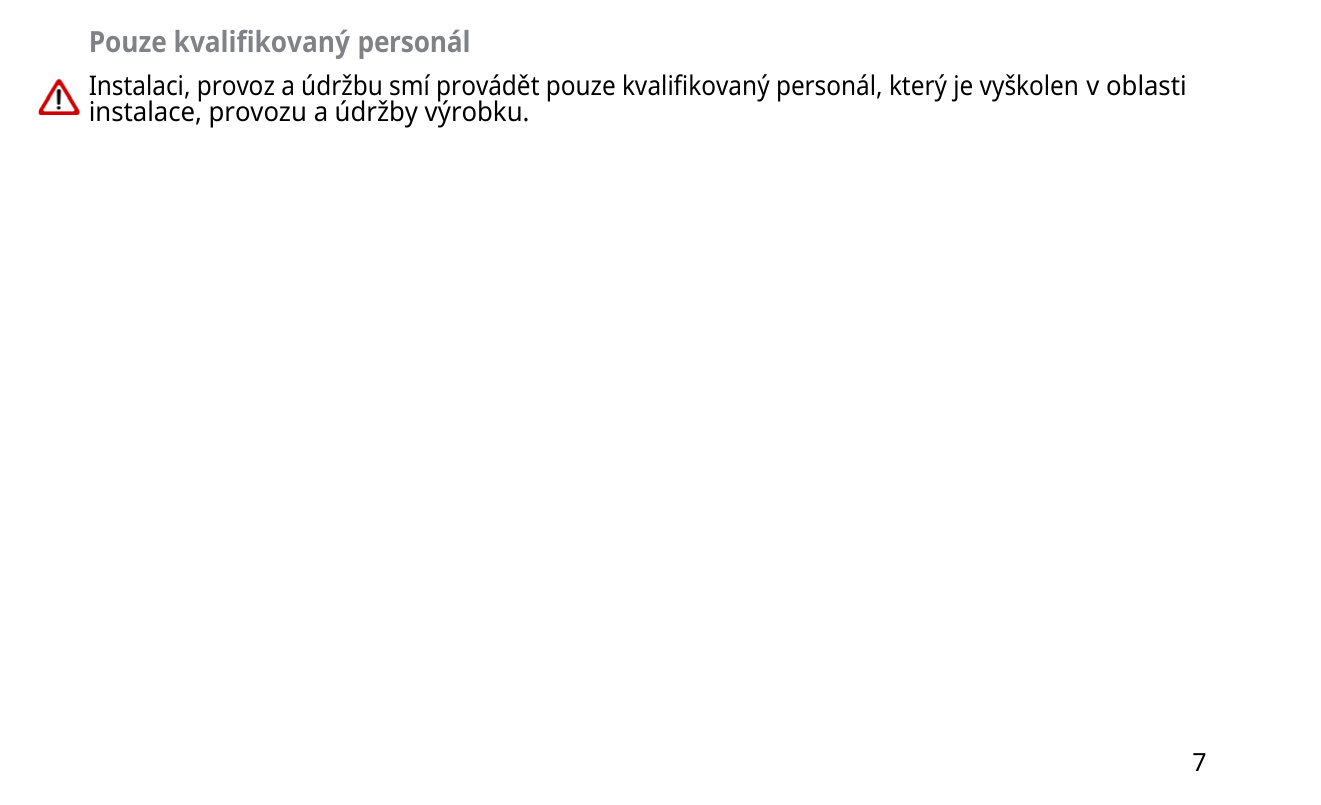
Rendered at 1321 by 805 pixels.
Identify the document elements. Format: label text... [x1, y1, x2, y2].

text Instalaci, provoz a údržbu smí provádět pouze kvalifikovaný personál, který je vyškolen v oblasti instalace, provozu a údržby výrobku. [88, 72, 1217, 130]
picture [38, 79, 80, 115]
subtitle Pouze kvalifikovaný personál [88, 21, 1258, 61]
